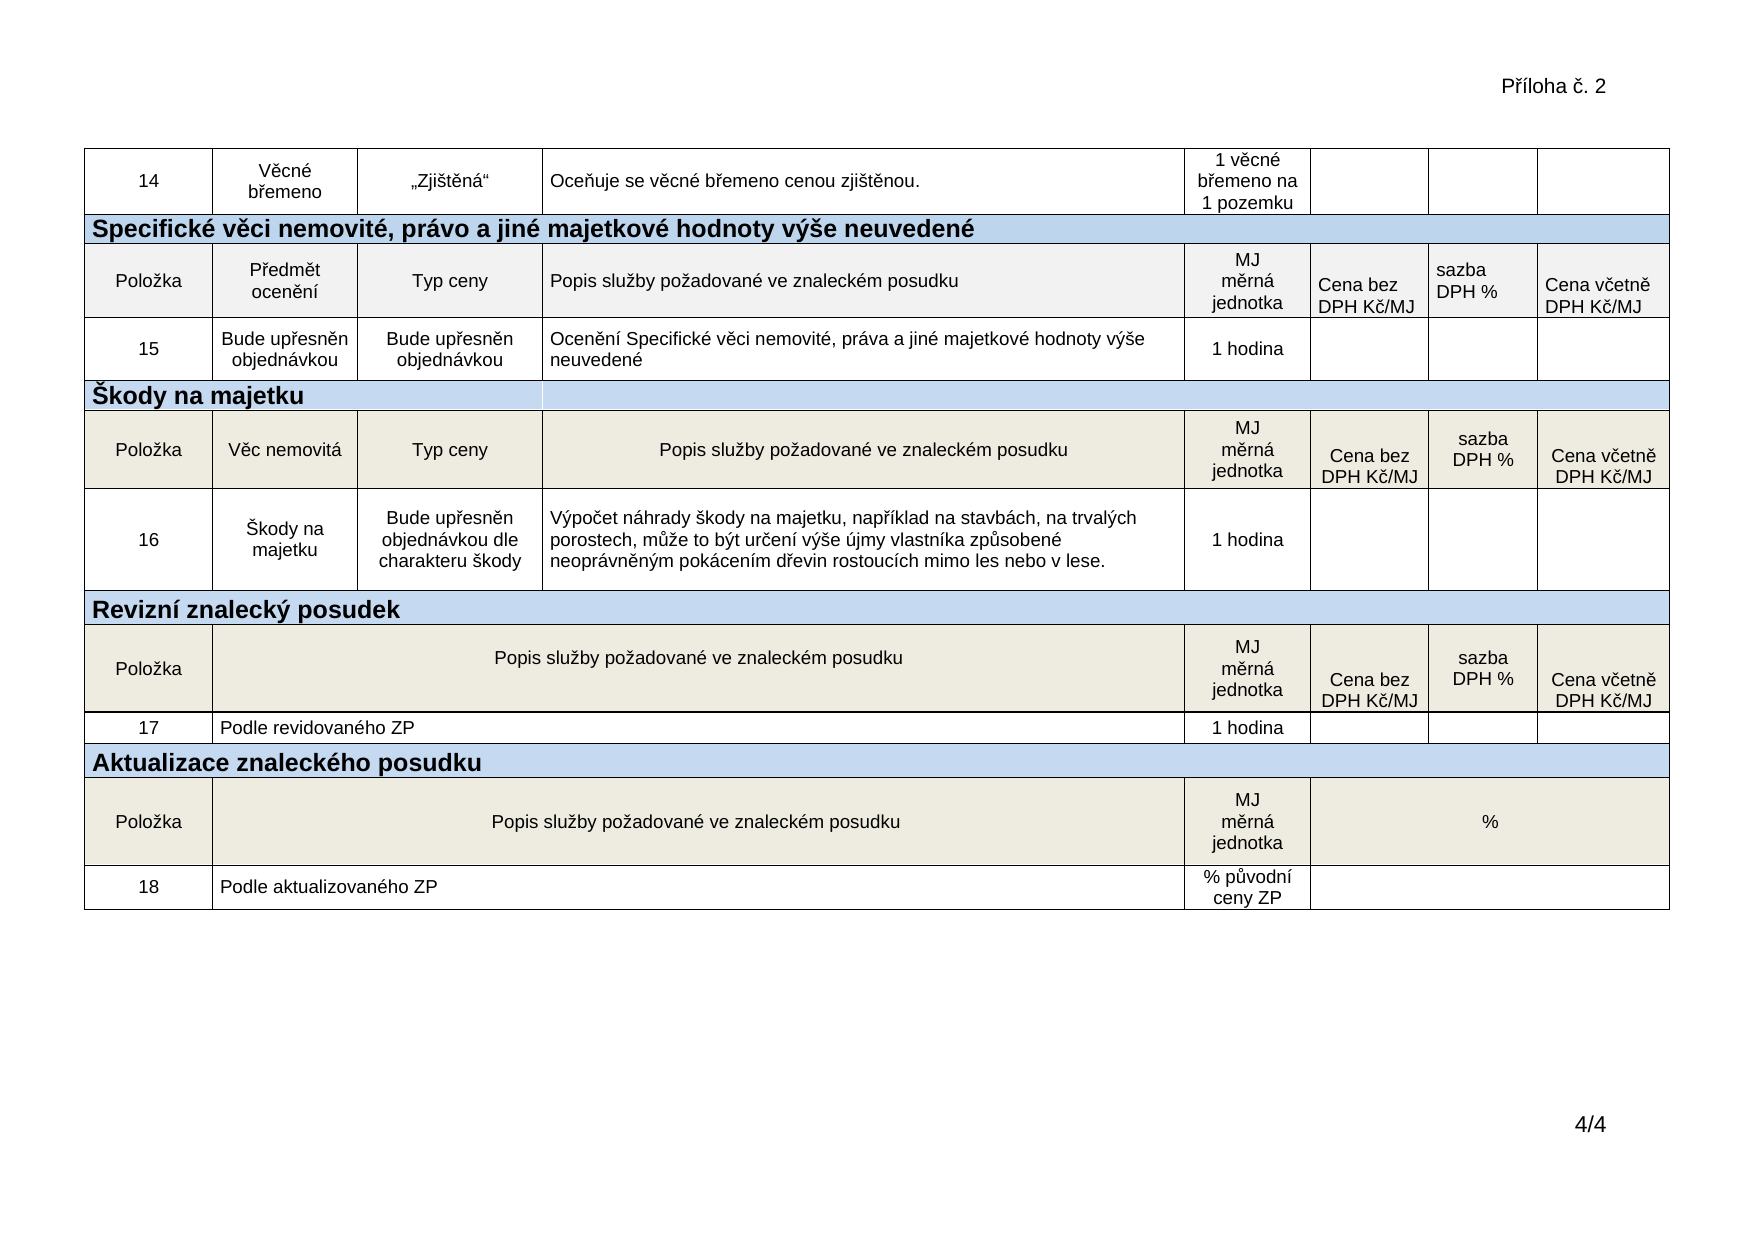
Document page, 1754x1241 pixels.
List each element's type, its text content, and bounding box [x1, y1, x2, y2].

table_cell 15 [85, 318, 212, 380]
table_cell [1311, 866, 1669, 909]
table_cell Popis služby požadované ve znaleckém posudku [543, 411, 1184, 488]
table_cell Položka [85, 625, 212, 711]
table_cell [1311, 381, 1429, 409]
table_cell [1184, 591, 1311, 624]
table_cell Oceňuje se věcné břemeno cenou zjištěnou. [543, 149, 1184, 213]
table_cell [1184, 381, 1311, 409]
table_cell Položka [85, 244, 212, 317]
table_cell MJ měrná jednotka [1185, 411, 1310, 488]
table_cell Popis služby požadované ve znaleckém posudku [213, 778, 1184, 864]
table_cell [1429, 381, 1538, 409]
table_cell Specifické věci nemovité, právo a jiné majetkové hodnoty výše neuvedené [85, 215, 1669, 243]
table_cell [1538, 149, 1669, 213]
table_cell Předmět ocenění [213, 244, 357, 317]
table_cell [1538, 381, 1669, 409]
table_cell [1429, 591, 1538, 624]
table_cell [1429, 489, 1537, 589]
table_cell Typ ceny [358, 244, 542, 317]
table_cell Položka [85, 411, 212, 488]
table_cell 14 [85, 149, 212, 213]
table_cell Cena včetně DPH Kč/MJ [1538, 625, 1669, 711]
table_cell Cena bez DPH Kč/MJ [1311, 411, 1428, 488]
table_cell Aktualizace znaleckého posudku [85, 744, 1052, 777]
table_cell [1052, 381, 1184, 409]
table_cell Revizní znalecký posudek [85, 591, 1052, 624]
table_cell Typ ceny [358, 411, 542, 488]
table_cell MJ měrná jednotka [1185, 778, 1310, 864]
table_cell [1429, 318, 1537, 380]
table_cell Škody na majetku [85, 381, 542, 409]
table_cell sazba DPH % [1429, 411, 1537, 488]
table_cell Bude upřesněn objednávkou [213, 318, 357, 380]
table_cell 16 [85, 489, 212, 589]
table_cell Škody na majetku [213, 489, 357, 589]
table_cell [1429, 149, 1537, 213]
table_cell MJ měrná jednotka [1185, 625, 1310, 711]
table_cell [1429, 713, 1537, 743]
table_cell sazba DPH % [1429, 625, 1537, 711]
table_cell Cena bez DPH Kč/MJ [1311, 244, 1428, 317]
table_cell [1538, 318, 1669, 380]
table_cell [1311, 744, 1429, 777]
table_cell Cena včetně DPH Kč/MJ [1538, 411, 1669, 488]
table_cell Podle revidovaného ZP [213, 713, 1184, 743]
table_cell 17 [85, 713, 212, 743]
table_cell Věc nemovitá [213, 411, 357, 488]
table_cell [1429, 744, 1538, 777]
table_cell [1311, 591, 1429, 624]
table_cell Cena včetně DPH Kč/MJ [1538, 244, 1669, 317]
table_cell [1052, 744, 1184, 777]
table_cell [543, 381, 1052, 409]
table_cell 1 hodina [1185, 713, 1310, 743]
table_cell [1052, 591, 1184, 624]
table_cell [1311, 318, 1428, 380]
table_cell [1184, 744, 1311, 777]
table_cell [1311, 489, 1428, 589]
table_cell [1538, 744, 1669, 777]
table_cell Výpočet náhrady škody na majetku, například na stavbách, na trvalých porostech, může to být určení výše újmy vlastníka způsobené neoprávněným pokácením dřevin rostoucích mimo les nebo v lese. [543, 489, 1184, 589]
table_cell Bude upřesněn objednávkou [358, 318, 542, 380]
table_cell Cena bez DPH Kč/MJ [1311, 625, 1428, 711]
table_cell Popis služby požadované ve znaleckém posudku [543, 244, 1184, 317]
table_cell Popis služby požadované ve znaleckém posudku [213, 625, 1184, 711]
table_cell MJ měrná jednotka [1185, 244, 1310, 317]
table_cell [1538, 591, 1669, 624]
table_cell Položka [85, 778, 212, 864]
table_cell sazba DPH % [1429, 244, 1537, 317]
table_cell [1538, 713, 1669, 743]
table_cell Věcné břemeno [213, 149, 357, 213]
table_cell [1311, 713, 1428, 743]
table_cell [1311, 149, 1428, 213]
table_cell Bude upřesněn objednávkou dle charakteru škody [358, 489, 542, 589]
table_cell Podle aktualizovaného ZP [213, 866, 1184, 909]
table_cell 1 věcné břemeno na 1 pozemku [1185, 149, 1310, 213]
table_cell Ocenění Specifické věci nemovité, práva a jiné majetkové hodnoty výše neuvedené [543, 318, 1184, 380]
table_cell % [1311, 778, 1669, 864]
table_cell 18 [85, 866, 212, 909]
table_cell % původní ceny ZP [1185, 866, 1310, 909]
table_cell „Zjištěná“ [358, 149, 542, 213]
table_cell 1 hodina [1185, 489, 1310, 589]
table_cell [1538, 489, 1669, 589]
table_cell 1 hodina [1185, 318, 1310, 380]
